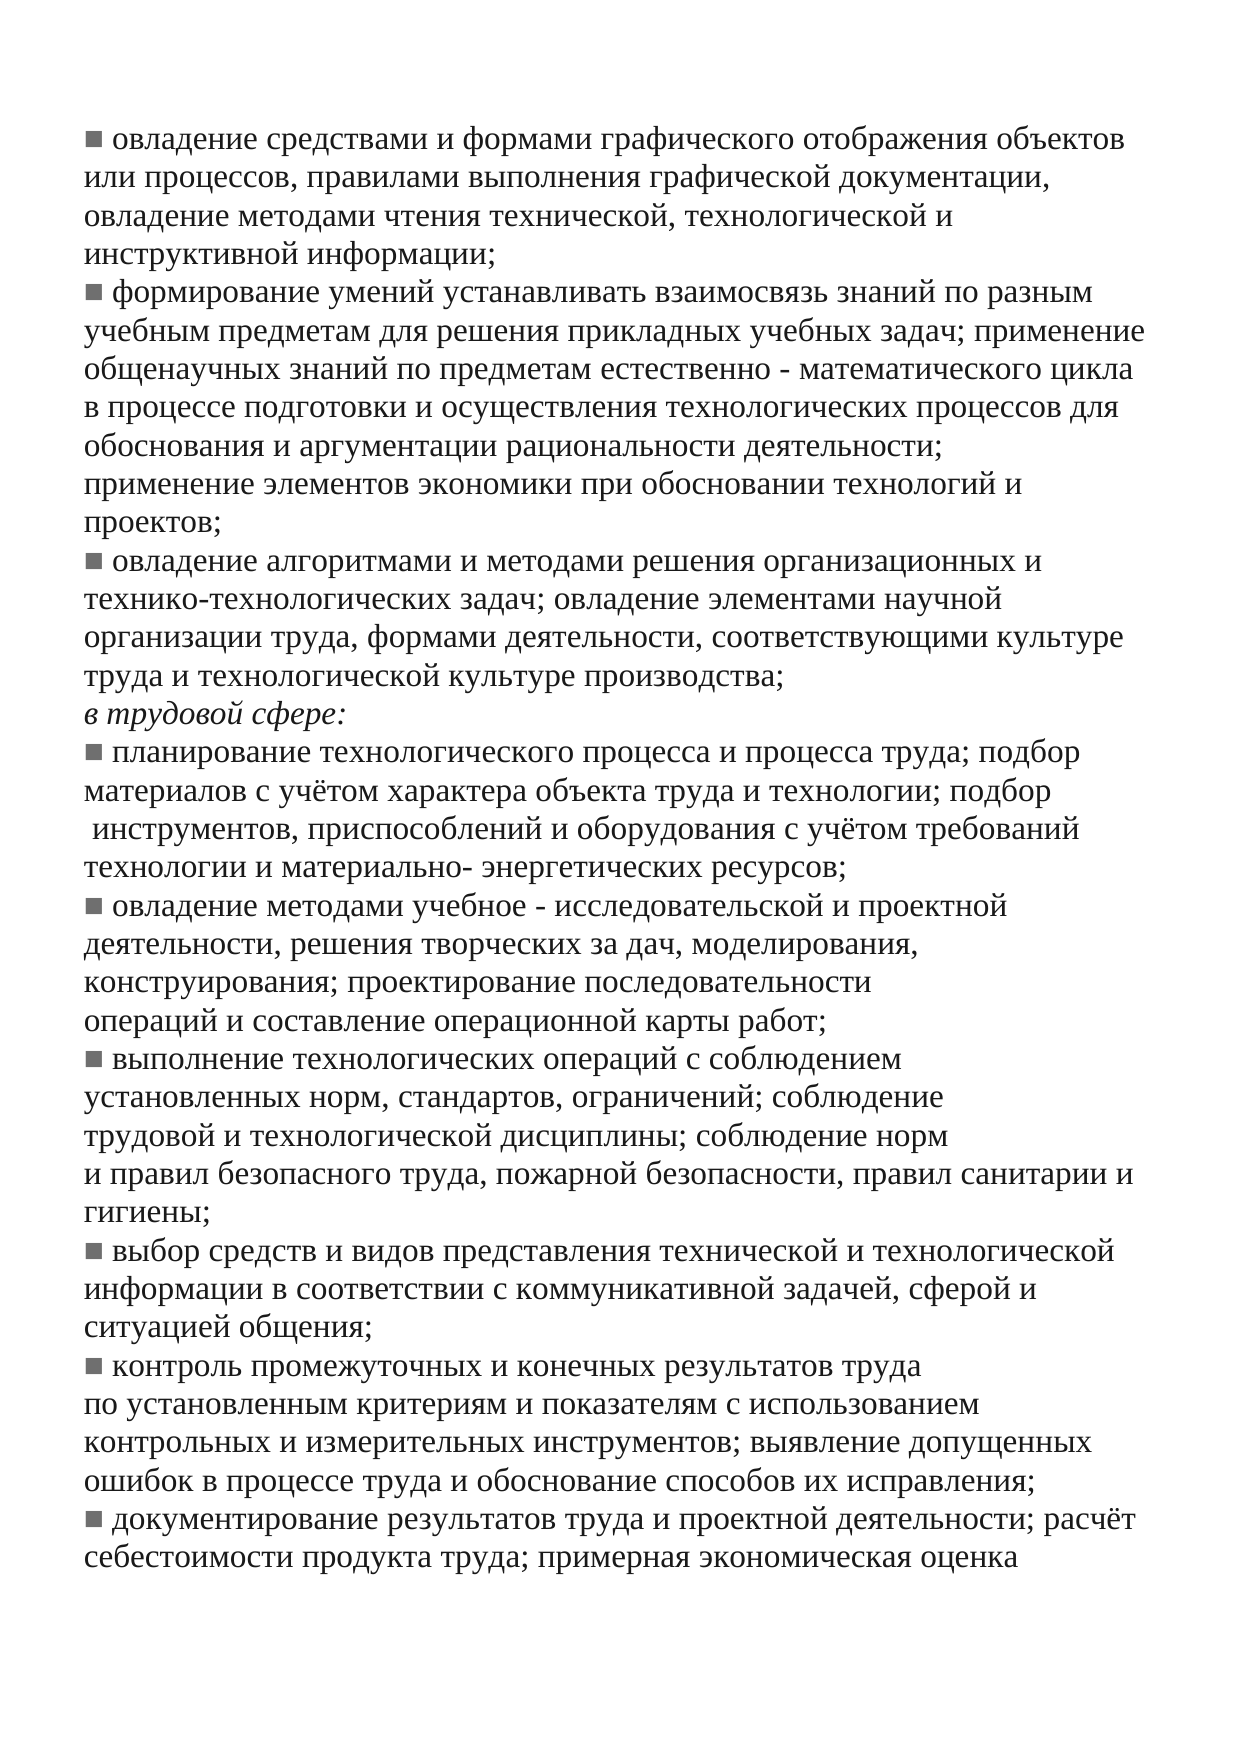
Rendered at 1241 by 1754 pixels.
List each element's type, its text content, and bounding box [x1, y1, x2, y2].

text технологии и материально- энергетических ресурсов; [83, 846, 1152, 885]
text инструментов, приспособлений и оборудования с учётом требований [83, 808, 1152, 846]
text ■ овладение средствами и формами графического отображения объектов или процессов, правилами выполнения графической документации, овладение методами чтения технической, технологической и инструктивной информации; [83, 118, 1152, 271]
text ■ выбор средств и видов представления технической и технологической информации в соответствии с коммуникативной задачей, сферой и ситуацией общения; [83, 1230, 1152, 1345]
text ■ контроль промежуточных и конечных результатов труда [83, 1345, 1152, 1383]
text операций и составление операционной карты работ; [83, 1000, 1152, 1038]
text ■ овладение методами учебное - исследовательской и проектной деятельности, решения творческих за дач, моделирования, конструирования; проектирование последовательности [83, 885, 1152, 1000]
text применение элементов экономики при обосновании технологий и проектов; [83, 463, 1152, 540]
text ■ формирование умений устанавливать взаимосвязь знаний по разным учебным предметам для решения прикладных учебных задач; применение общенаучных знаний по предметам естественно - математического цикла в процессе подготовки и осуществления технологических процессов для [83, 271, 1152, 425]
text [83, 1498, 1152, 1575]
text ■ планирование технологического процесса и процесса труда; подбор [83, 731, 1152, 770]
text установленных норм, стандартов, ограничений; соблюдение [83, 1076, 1152, 1115]
text ■ овладение алгоритмами и методами решения организационных и технико-технологических задач; овладение элементами научной организации труда, формами деятельности, соответствующими культуре труда и технологической культуре производства; [83, 540, 1152, 693]
text обоснования и аргументации рациональности деятельности; [83, 425, 1152, 463]
text и правил безопасного труда, пожарной безопасности, правил санитарии и гигиены; [83, 1153, 1152, 1230]
text трудовой и технологической дисциплины; соблюдение норм [83, 1115, 1152, 1153]
text в трудовой сфере: [83, 693, 1152, 731]
text материалов с учётом характера объекта труда и технологии; подбор [83, 770, 1152, 808]
text по установленным критериям и показателям с использованием контрольных и измерительных инструментов; выявление допущенных ошибок в процессе труда и обоснование способов их исправления; [83, 1383, 1152, 1498]
text ■ выполнение технологических операций с соблюдением [83, 1038, 1152, 1076]
